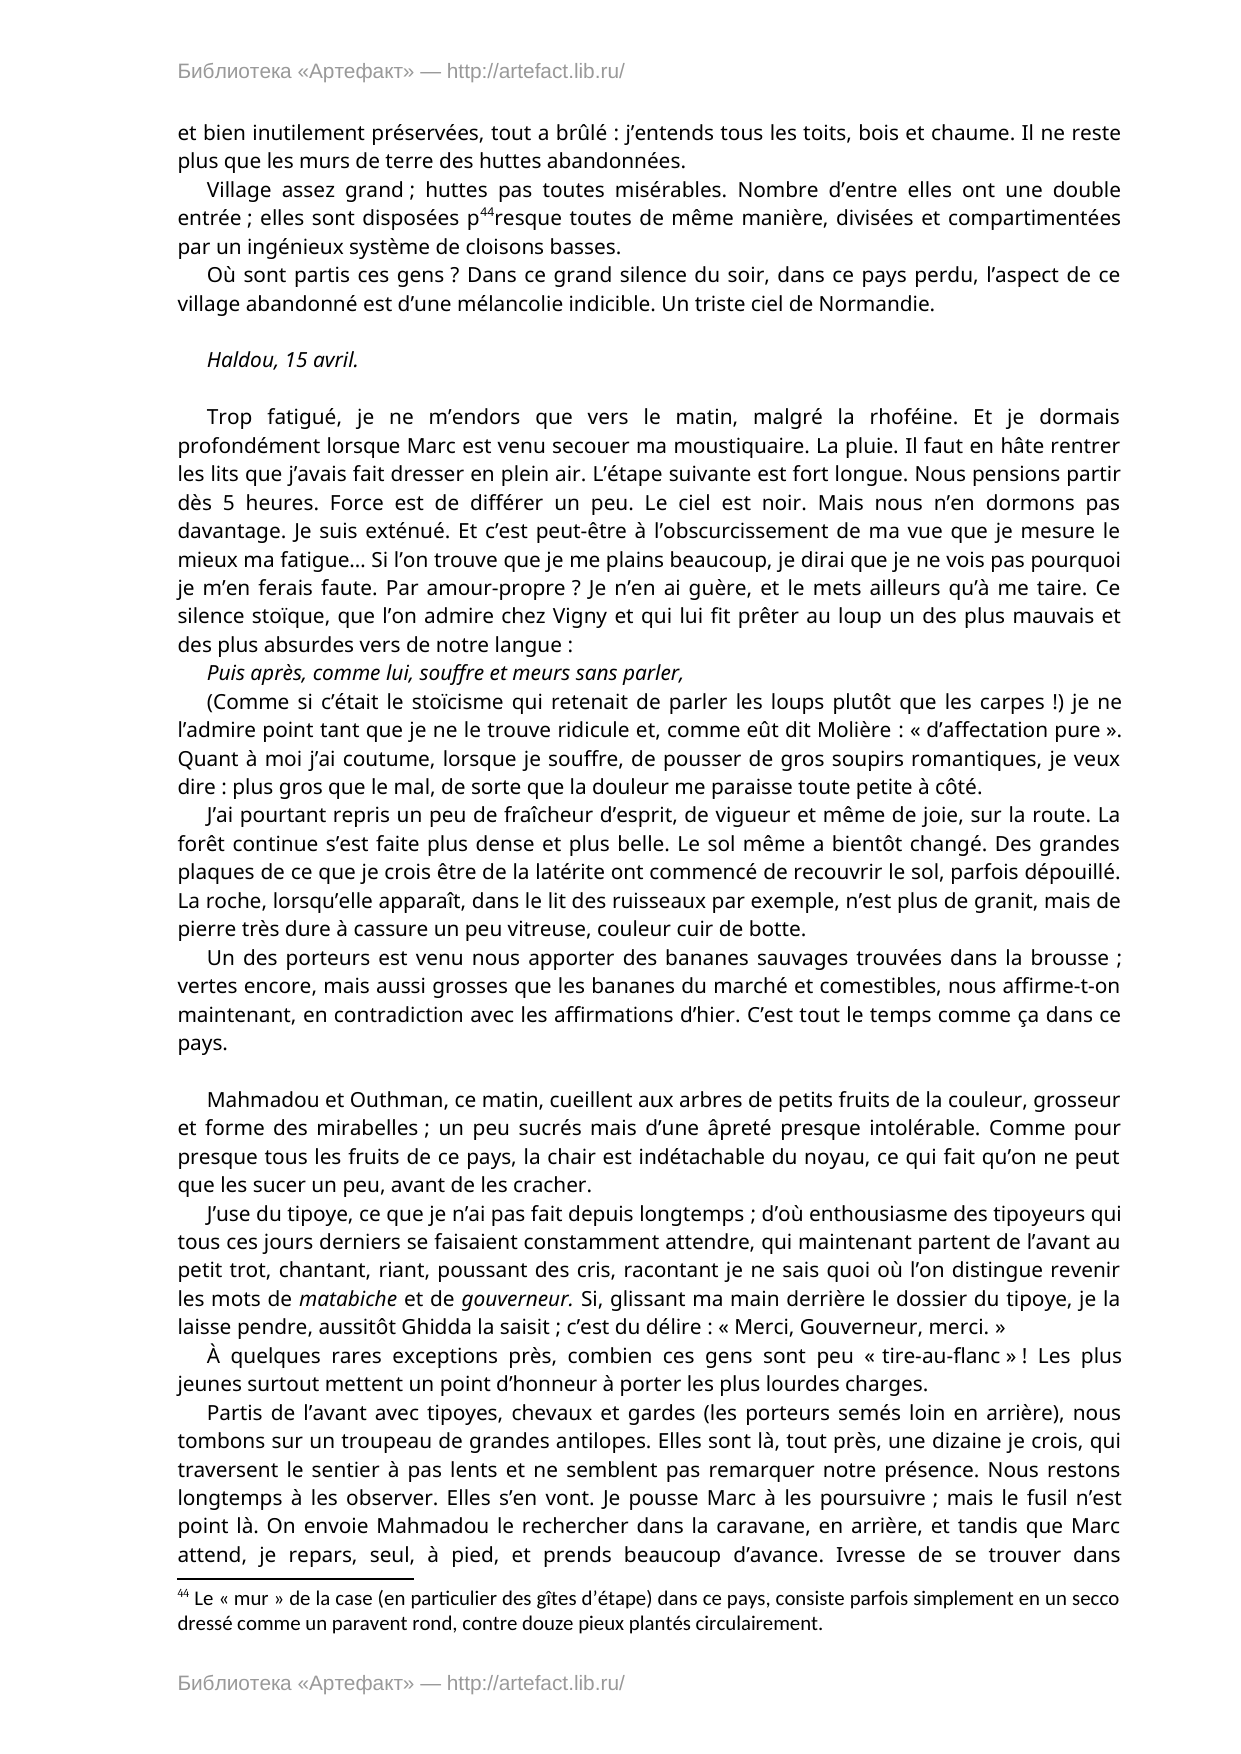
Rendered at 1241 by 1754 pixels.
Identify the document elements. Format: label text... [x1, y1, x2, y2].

text Trop fatigué, je ne m’endors que vers le matin, malgré la rhoféine. Et je dormais profondément lorsque Marc est venu secouer ma moustiquaire. La pluie. Il faut en hâte rentrer les lits que j’avais fait dresser en plein air. L’étape suivante est fort longue. Nous pensions partir dès 5 heures. Force est de différer un peu. Le ciel est noir. Mais nous n’en dormons pas davantage. Je suis exténué. Et c’est peut-être à l’obscurcissement de ma vue que je mesure le mieux ma fatigue… Si l’on trouve que je me plains beaucoup, je dirai que je ne vois pas pourquoi je m’en ferais faute. Par amour-propre ? Je n’en ai guère, et le mets ailleurs qu’à me taire. Ce silence stoïque, que l’on admire chez Vigny et qui lui fit prêter au loup un des plus mauvais et des plus absurdes vers de notre langue : [177, 402, 1122, 658]
text J’use du tipoye, ce que je n’ai pas fait depuis longtemps ; d’où enthousiasme des tipoyeurs qui tous ces jours derniers se faisaient constamment attendre, qui maintenant partent de l’avant au petit trot, chantant, riant, poussant des cris, racontant je ne sais quoi où l’on distingue revenir les mots de matabiche et de gouverneur. Si, glissant ma main derrière le dossier du tipoye, je la laisse pendre, aussitôt Ghidda la saisit ; c’est du délire : « Merci, Gouverneur, merci. » [177, 1199, 1122, 1341]
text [177, 118, 1122, 175]
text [177, 1398, 1122, 1568]
text (Comme si c’était le stoïcisme qui retenait de parler les loups plutôt que les carpes !) je ne l’admire point tant que je ne le trouve ridicule et, comme eût dit Molière : « d’affectation pure ». Quant à moi j’ai coutume, lorsque je souffre, de pousser de gros soupirs romantiques, je veux dire : plus gros que le mal, de sorte que la douleur me paraisse toute petite à côté. [177, 687, 1122, 801]
text Où sont partis ces gens ? Dans ce grand silence du soir, dans ce pays perdu, l’aspect de ce village abandonné est d’une mélancolie indicible. Un triste ciel de Normandie. [177, 260, 1122, 317]
text Haldou, 15 avril. [177, 346, 1122, 374]
text J’ai pourtant repris un peu de fraîcheur d’esprit, de vigueur et même de joie, sur la route. La forêt continue s’est faite plus dense et plus belle. Le sol même a bientôt changé. Des grandes plaques de ce que je crois être de la latérite ont commencé de recouvrir le sol, parfois dépouillé. La roche, lorsqu’elle apparaît, dans le lit des ruisseaux par exemple, n’est plus de granit, mais de pierre très dure à cassure un peu vitreuse, couleur cuir de botte. [177, 801, 1122, 943]
text À quelques rares exceptions près, combien ces gens sont peu « tire-au-flanc » ! Les plus jeunes surtout mettent un point d’honneur à porter les plus lourdes charges. [177, 1341, 1122, 1398]
text Mahmadou et Outhman, ce matin, cueillent aux arbres de petits fruits de la couleur, grosseur et forme des mirabelles ; un peu sucrés mais d’une âpreté presque intolérable. Comme pour presque tous les fruits de ce pays, la chair est indétachable du noyau, ce qui fait qu’on ne peut que les sucer un peu, avant de les cracher. [177, 1085, 1122, 1199]
text Un des porteurs est venu nous apporter des bananes sauvages trouvées dans la brousse ; vertes encore, mais aussi grosses que les bananes du marché et comestibles, nous affirme-t-on maintenant, en contradiction avec les affirmations d’hier. C’est tout le temps comme ça dans ce pays. [177, 943, 1122, 1057]
text Village assez grand ; huttes pas toutes misérables. Nombre d’entre elles ont une double entrée ; elles sont disposées presque toutes de même manière, divisées et compartimentées par un ingénieux système de cloisons basses. [177, 175, 1122, 260]
text Puis après, comme lui, souffre et meurs sans parler, [177, 658, 1122, 687]
